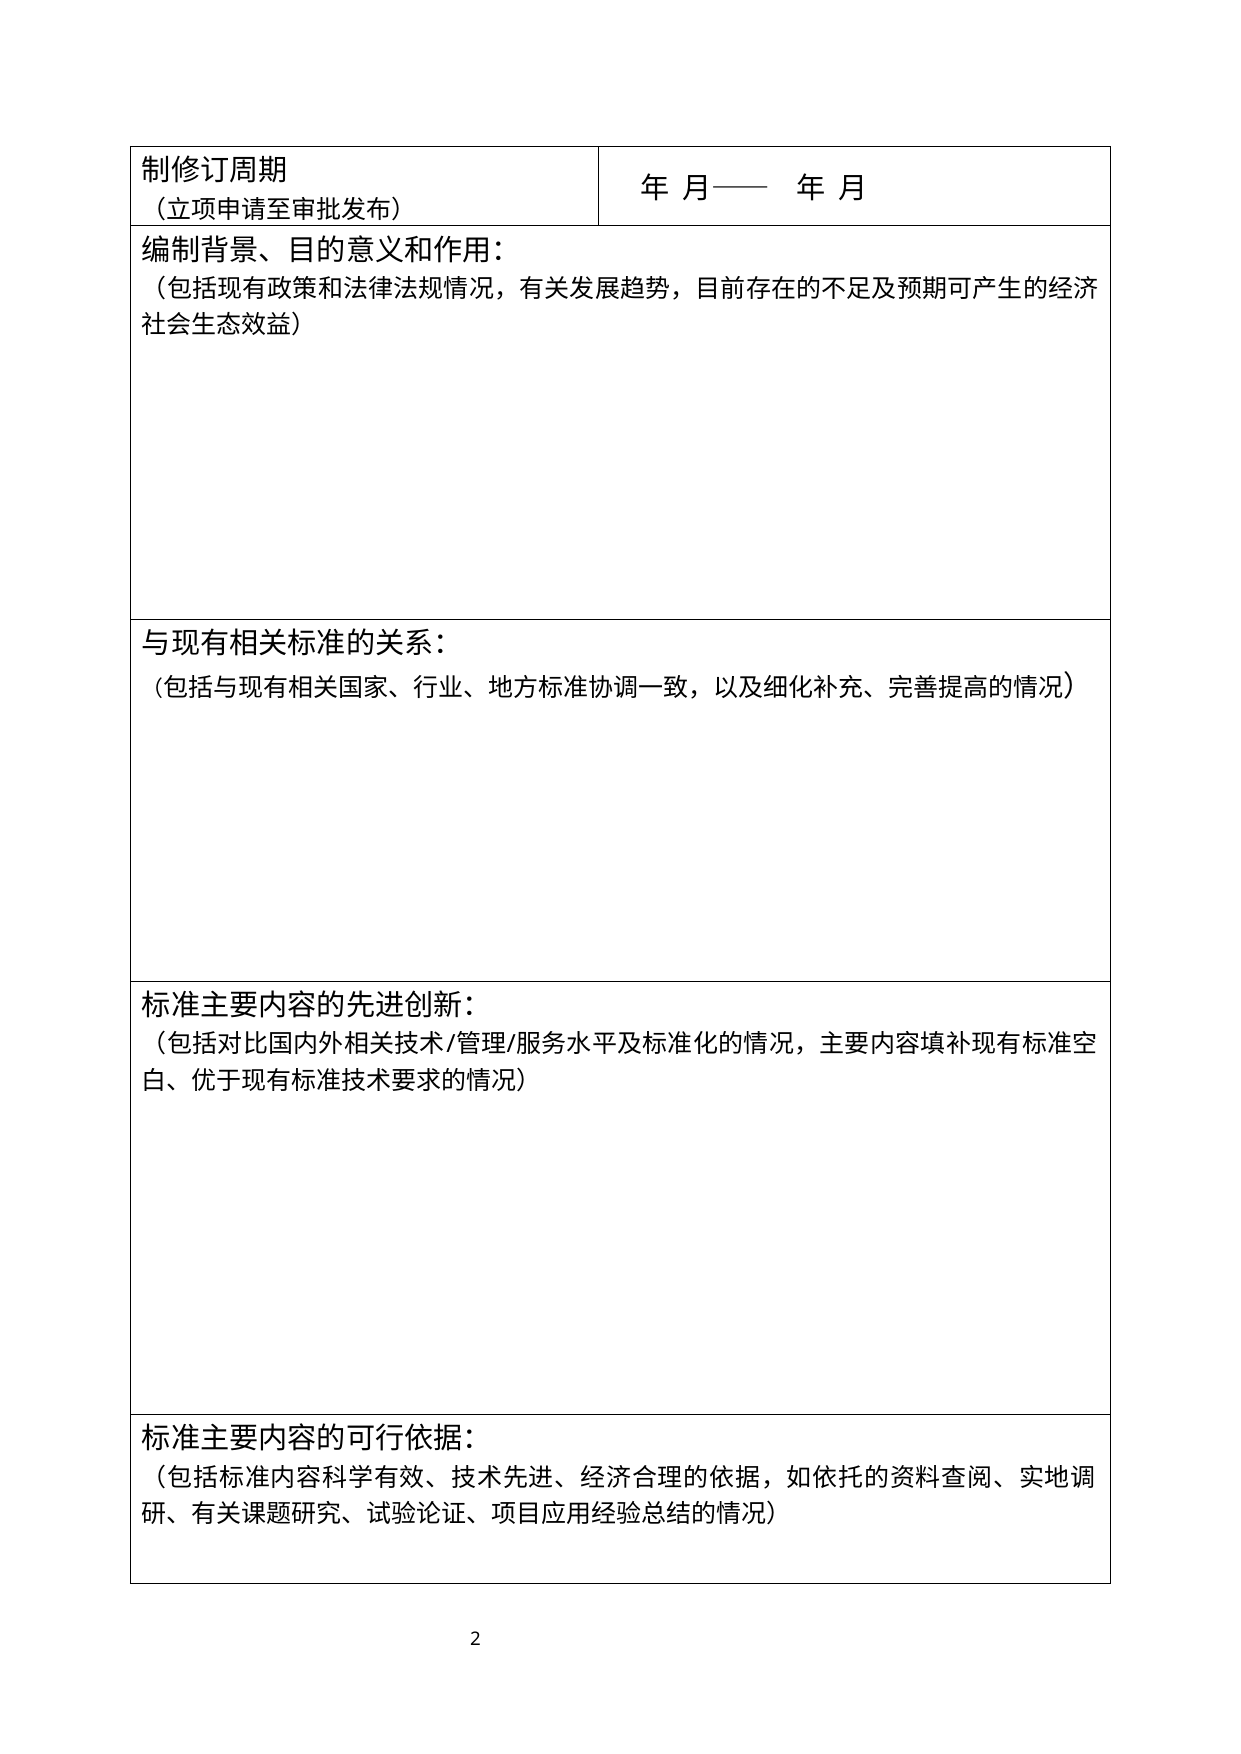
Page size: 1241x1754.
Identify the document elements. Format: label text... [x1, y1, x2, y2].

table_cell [131, 1415, 1110, 1582]
table_cell 制修订周期 （立项申请至审批发布） [131, 147, 598, 225]
table_cell 标准主要内容的先进创新： （包括对比国内外相关技术/管理/服务水平及标准化的情况，主要内容填补现有标准空白、优于现有标准技术要求的情况） [131, 982, 1110, 1414]
table_cell 年 月—— 年 月 [599, 147, 1110, 225]
table_cell 与现有相关标准的关系： （包括与现有相关国家、行业、地方标准协调一致，以及细化补充、完善提高的情况） [131, 620, 1110, 981]
table_cell 编制背景、目的意义和作用： （包括现有政策和法律法规情况，有关发展趋势，目前存在的不足及预期可产生的经济社会生态效益） [131, 226, 1110, 619]
